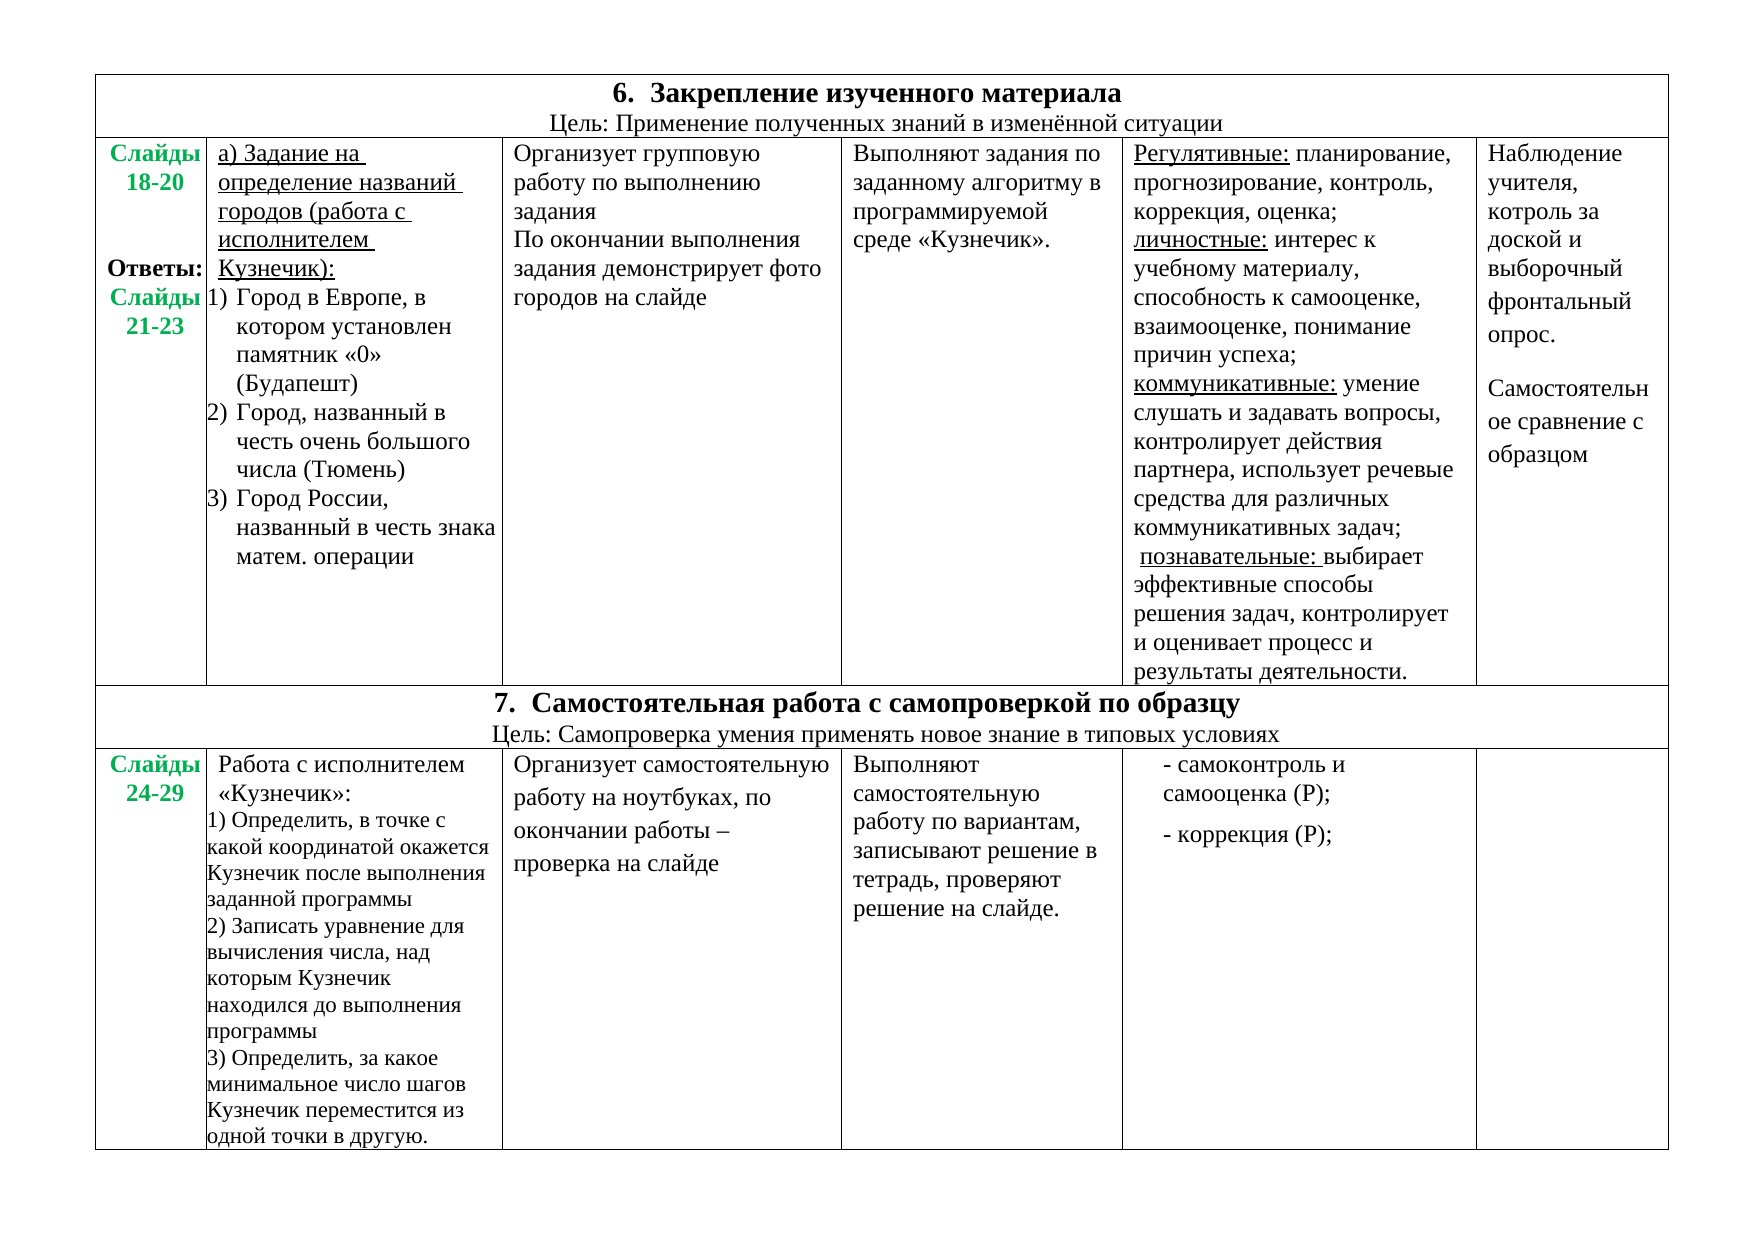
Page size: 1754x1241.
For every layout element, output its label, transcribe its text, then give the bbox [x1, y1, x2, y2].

table_cell Выполняют задания по заданному алгоритму в программируемой среде «Кузнечик». [842, 138, 1122, 684]
table_cell - самоконтроль и самооценка (Р); - коррекция (Р); [1123, 749, 1476, 1149]
table_cell Слайды 18-20 Ответы: Слайды 21-23 [96, 138, 206, 684]
table_cell Организует групповую работу по выполнению задания По окончании выполнения задания демонстрирует фото городов на слайде [503, 138, 841, 684]
table_cell Самостоятельная работа с самопроверкой по образцу Цель: Самопроверка умения применять новое знание в типовых условиях [96, 686, 1668, 748]
table_cell Выполняют самостоятельную работу по вариантам, записывают решение в тетрадь, проверяют решение на слайде. [842, 749, 1122, 1149]
table_cell Регулятивные: планирование, прогнозирование, контроль, коррекция, оценка; личностные: интерес к учебному материалу, способность к самооценке, взаимооценке, понимание причин успеха; коммуникативные: умение слушать и задавать вопросы, контролирует действия партнера, использует речевые средства для различных коммуникативных задач; познавательные: выбирает эффективные способы решения задач, контролирует и оценивает процесс и результаты деятельности. [1123, 138, 1476, 684]
table_cell Наблюдение учителя, котроль за доской и выборочный фронтальный опрос. Самостоятельное сравнение с образцом [1477, 138, 1668, 684]
table_cell Работа с исполнителем «Кузнечик»: 1) Определить, в точке с какой координатой окажется Кузнечик после выполнения заданной программы 2) Записать уравнение для вычисления числа, над которым Кузнечик находился до выполнения программы 3) Определить, за какое минимальное число шагов Кузнечик переместится из одной точки в другую. [207, 749, 502, 1149]
table_cell а) Задание на определение названий городов (работа с исполнителем Кузнечик): Город в Европе, в котором установлен памятник «0» (Будапешт) Город, названный в честь очень большого числа (Тюмень) Город России, названный в честь знака матем. операции [207, 138, 502, 684]
table_cell Слайды 24-29 [96, 749, 206, 1149]
table_cell Организует самостоятельную работу на ноутбуках, по окончании работы – проверка на слайде [503, 749, 841, 1149]
table_cell Закрепление изученного материала Цель: Применение полученных знаний в изменённой ситуации [96, 75, 1668, 137]
table_cell [1477, 749, 1668, 1149]
